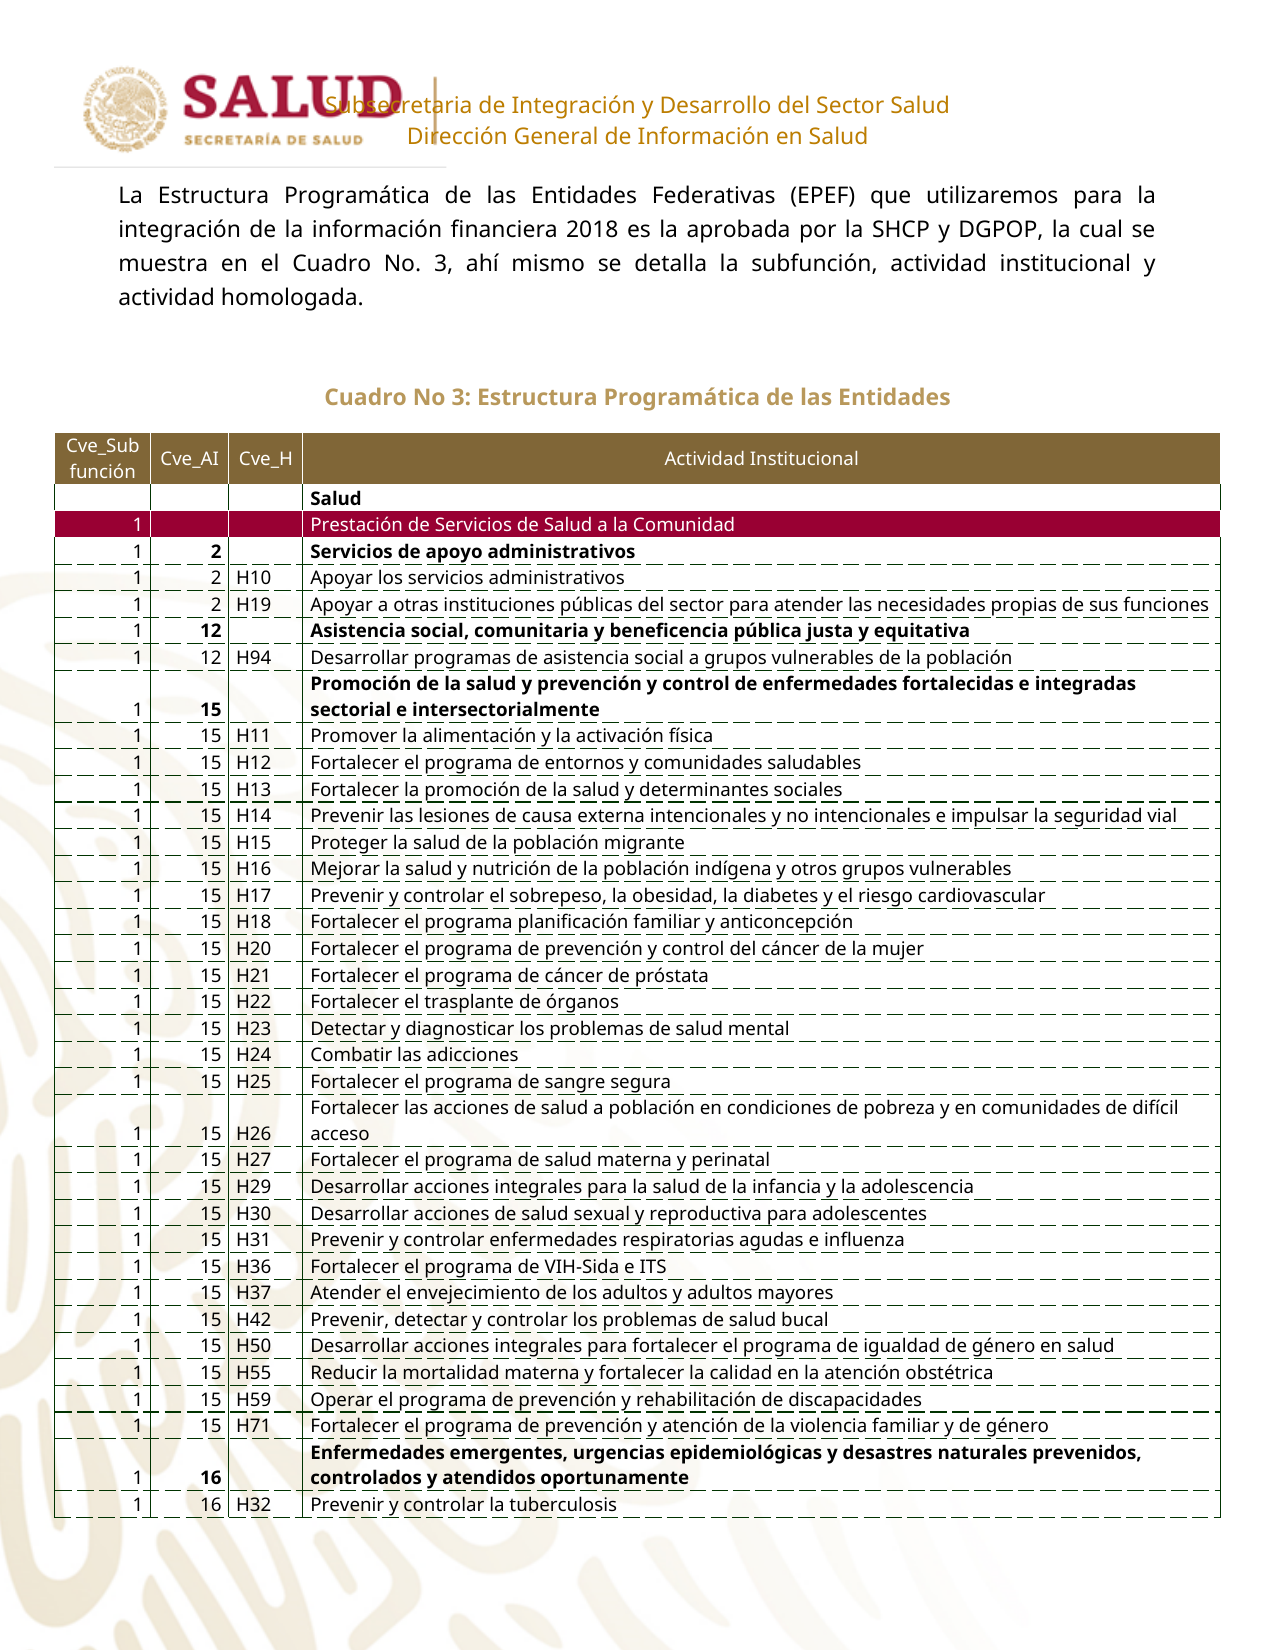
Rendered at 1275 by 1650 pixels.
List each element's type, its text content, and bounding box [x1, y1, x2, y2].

table_cell H37 [229, 1279, 302, 1305]
table_header Cve_Sub función [55, 433, 150, 484]
table_cell 1 [55, 1358, 150, 1385]
table_cell 1 [55, 722, 150, 748]
table_cell 15 [151, 1358, 228, 1385]
table_cell 15 [151, 1332, 228, 1358]
table_cell 1 [55, 670, 150, 722]
table_cell Enfermedades emergentes, urgencias epidemiológicas y desastres naturales prevenidos, controlados y atendidos oportunamente [303, 1438, 1220, 1490]
table_cell 1 [55, 590, 150, 617]
table_cell 1 [55, 511, 150, 537]
table_cell H42 [229, 1305, 302, 1332]
table_cell 1 [55, 1305, 150, 1332]
table_cell 15 [151, 1172, 228, 1199]
table_cell 1 [55, 908, 150, 934]
table_cell [151, 511, 228, 537]
table_cell Prevenir las lesiones de causa externa intencionales y no intencionales e impulsar la seguridad vial [303, 801, 1220, 828]
table_cell [151, 485, 228, 510]
table_cell 15 [151, 1411, 228, 1438]
table_cell 15 [151, 1199, 228, 1225]
table_cell Promover la alimentación y la activación física [303, 722, 1220, 748]
table_cell 2 [151, 538, 228, 563]
table_cell 1 [55, 775, 150, 801]
table_cell 15 [151, 908, 228, 934]
table_cell 1 [55, 1041, 150, 1067]
table_cell Asistencia social, comunitaria y beneficencia pública justa y equitativa [303, 617, 1220, 643]
table_cell H21 [229, 961, 302, 987]
table_cell H17 [229, 881, 302, 908]
table_cell Fortalecer el programa de entornos y comunidades saludables [303, 748, 1220, 775]
table_cell H71 [229, 1411, 302, 1438]
table_cell Fortalecer el programa de sangre segura [303, 1067, 1220, 1094]
table_cell Fortalecer el programa de cáncer de próstata [303, 961, 1220, 987]
table_cell 15 [151, 1279, 228, 1305]
table_cell H16 [229, 855, 302, 881]
table_cell Salud [303, 485, 1220, 510]
table_cell 15 [151, 1094, 228, 1146]
table_cell 1 [55, 961, 150, 987]
table_cell 1 [55, 1279, 150, 1305]
table_cell 16 [151, 1490, 228, 1517]
table_cell H31 [229, 1225, 302, 1252]
table_cell 1 [55, 934, 150, 961]
table_cell Prevenir y controlar la tuberculosis [303, 1490, 1220, 1517]
table_cell [229, 485, 302, 510]
table_cell Prevenir, detectar y controlar los problemas de salud bucal [303, 1305, 1220, 1332]
table_cell H25 [229, 1067, 302, 1094]
table_cell H10 [229, 564, 302, 590]
table_cell H36 [229, 1252, 302, 1278]
table_cell 15 [151, 1252, 228, 1278]
table_cell [55, 485, 150, 510]
table_cell H12 [229, 748, 302, 775]
text Cuadro No 3: Estructura Programática de las Entidades [118, 381, 1157, 412]
picture [0, 0, 1275, 1650]
table_cell 1 [55, 1146, 150, 1172]
table_cell Fortalecer el programa de salud materna y perinatal [303, 1146, 1220, 1172]
table_cell H29 [229, 1172, 302, 1199]
table_cell Fortalecer las acciones de salud a población en condiciones de pobreza y en comunidades de difícil acceso [303, 1094, 1220, 1146]
table_cell 1 [55, 1490, 150, 1517]
table_cell Prevenir y controlar enfermedades respiratorias agudas e influenza [303, 1225, 1220, 1252]
table_cell Atender el envejecimiento de los adultos y adultos mayores [303, 1279, 1220, 1305]
table_cell 1 [55, 538, 150, 563]
table_cell H18 [229, 908, 302, 934]
table_header Actividad Institucional [303, 433, 1220, 484]
table_cell Desarrollar programas de asistencia social a grupos vulnerables de la población [303, 643, 1220, 670]
table_cell Reducir la mortalidad materna y fortalecer la calidad en la atención obstétrica [303, 1358, 1220, 1385]
table_cell [229, 617, 302, 643]
table_cell 1 [55, 1225, 150, 1252]
table_cell 15 [151, 1305, 228, 1332]
table_cell H20 [229, 934, 302, 961]
table_cell H55 [229, 1358, 302, 1385]
table_cell 1 [55, 1385, 150, 1411]
table_cell 1 [55, 1252, 150, 1278]
table_cell 15 [151, 934, 228, 961]
table_cell H13 [229, 775, 302, 801]
table_cell 15 [151, 1225, 228, 1252]
table_cell H30 [229, 1199, 302, 1225]
table_cell H15 [229, 828, 302, 854]
table_cell 15 [151, 828, 228, 854]
text La Estructura Programática de las Entidades Federativas (EPEF) que utilizaremos para la integración de la información financiera 2018 es la aprobada por la SHCP y DGPOP, la cual se muestra en el Cuadro No. 3, ahí mismo se detalla la subfunción, actividad institucional y actividad homologada. [118, 179, 1157, 312]
table_cell 1 [55, 828, 150, 854]
table_cell H11 [229, 722, 302, 748]
table_cell H27 [229, 1146, 302, 1172]
table_cell 1 [55, 1411, 150, 1438]
table_cell H19 [229, 590, 302, 617]
table_cell 15 [151, 801, 228, 828]
table_cell H94 [229, 643, 302, 670]
table_cell H59 [229, 1385, 302, 1411]
table_cell H14 [229, 801, 302, 828]
table_cell 1 [55, 1199, 150, 1225]
table_cell H22 [229, 988, 302, 1014]
table_cell 2 [151, 590, 228, 617]
table_cell Fortalecer el programa de VIH-Sida e ITS [303, 1252, 1220, 1278]
table_cell Detectar y diagnosticar los problemas de salud mental [303, 1014, 1220, 1041]
table_cell 15 [151, 722, 228, 748]
table_cell 15 [151, 1014, 228, 1041]
table_cell H23 [229, 1014, 302, 1041]
table_cell H26 [229, 1094, 302, 1146]
table_cell 15 [151, 775, 228, 801]
table_cell 1 [55, 801, 150, 828]
table_cell H24 [229, 1041, 302, 1067]
table_header Cve_AI [151, 433, 228, 484]
table_cell 15 [151, 1067, 228, 1094]
table_cell Desarrollar acciones de salud sexual y reproductiva para adolescentes [303, 1199, 1220, 1225]
table_cell 15 [151, 961, 228, 987]
table_cell Fortalecer la promoción de la salud y determinantes sociales [303, 775, 1220, 801]
table_cell 15 [151, 855, 228, 881]
table_cell 1 [55, 617, 150, 643]
table_cell Apoyar los servicios administrativos [303, 564, 1220, 590]
table_cell [229, 538, 302, 563]
table_cell 12 [151, 643, 228, 670]
table_cell Fortalecer el programa de prevención y atención de la violencia familiar y de género [303, 1411, 1220, 1438]
table_cell 15 [151, 1041, 228, 1067]
table_cell 15 [151, 881, 228, 908]
table_cell Fortalecer el trasplante de órganos [303, 988, 1220, 1014]
table_cell Proteger la salud de la población migrante [303, 828, 1220, 854]
table_cell Combatir las adicciones [303, 1041, 1220, 1067]
table_cell 1 [55, 1067, 150, 1094]
table_cell 1 [55, 855, 150, 881]
table_header Cve_H [229, 433, 302, 484]
table_cell 1 [55, 1014, 150, 1041]
table_cell 1 [55, 1438, 150, 1490]
table_cell Servicios de apoyo administrativos [303, 538, 1220, 563]
table_cell 15 [151, 1146, 228, 1172]
table_cell H32 [229, 1490, 302, 1517]
table_cell 15 [151, 988, 228, 1014]
table_cell 1 [55, 988, 150, 1014]
table_cell 16 [151, 1438, 228, 1490]
table_cell [229, 511, 302, 537]
table_cell Promoción de la salud y prevención y control de enfermedades fortalecidas e integradas sectorial e intersectorialmente [303, 670, 1220, 722]
table_cell 15 [151, 748, 228, 775]
table_cell 1 [55, 643, 150, 670]
table_cell [229, 1438, 302, 1490]
table_cell Prevenir y controlar el sobrepeso, la obesidad, la diabetes y el riesgo cardiovascular [303, 881, 1220, 908]
table_cell Desarrollar acciones integrales para fortalecer el programa de igualdad de género en salud [303, 1332, 1220, 1358]
table_cell Fortalecer el programa planificación familiar y anticoncepción [303, 908, 1220, 934]
table_cell 1 [55, 748, 150, 775]
table_cell 1 [55, 1094, 150, 1146]
table_cell 1 [55, 564, 150, 590]
table_cell Desarrollar acciones integrales para la salud de la infancia y la adolescencia [303, 1172, 1220, 1199]
table_cell 1 [55, 1172, 150, 1199]
table_cell 12 [151, 617, 228, 643]
table_cell H50 [229, 1332, 302, 1358]
table_cell Mejorar la salud y nutrición de la población indígena y otros grupos vulnerables [303, 855, 1220, 881]
table_cell Fortalecer el programa de prevención y control del cáncer de la mujer [303, 934, 1220, 961]
table_cell Operar el programa de prevención y rehabilitación de discapacidades [303, 1385, 1220, 1411]
table_cell Prestación de Servicios de Salud a la Comunidad [303, 511, 1220, 537]
table_cell 15 [151, 1385, 228, 1411]
table_cell 1 [55, 881, 150, 908]
table_cell 15 [151, 670, 228, 722]
table_cell Apoyar a otras instituciones públicas del sector para atender las necesidades propias de sus funciones [303, 590, 1220, 617]
table_cell [229, 670, 302, 722]
table_cell 2 [151, 564, 228, 590]
table_cell 1 [55, 1332, 150, 1358]
